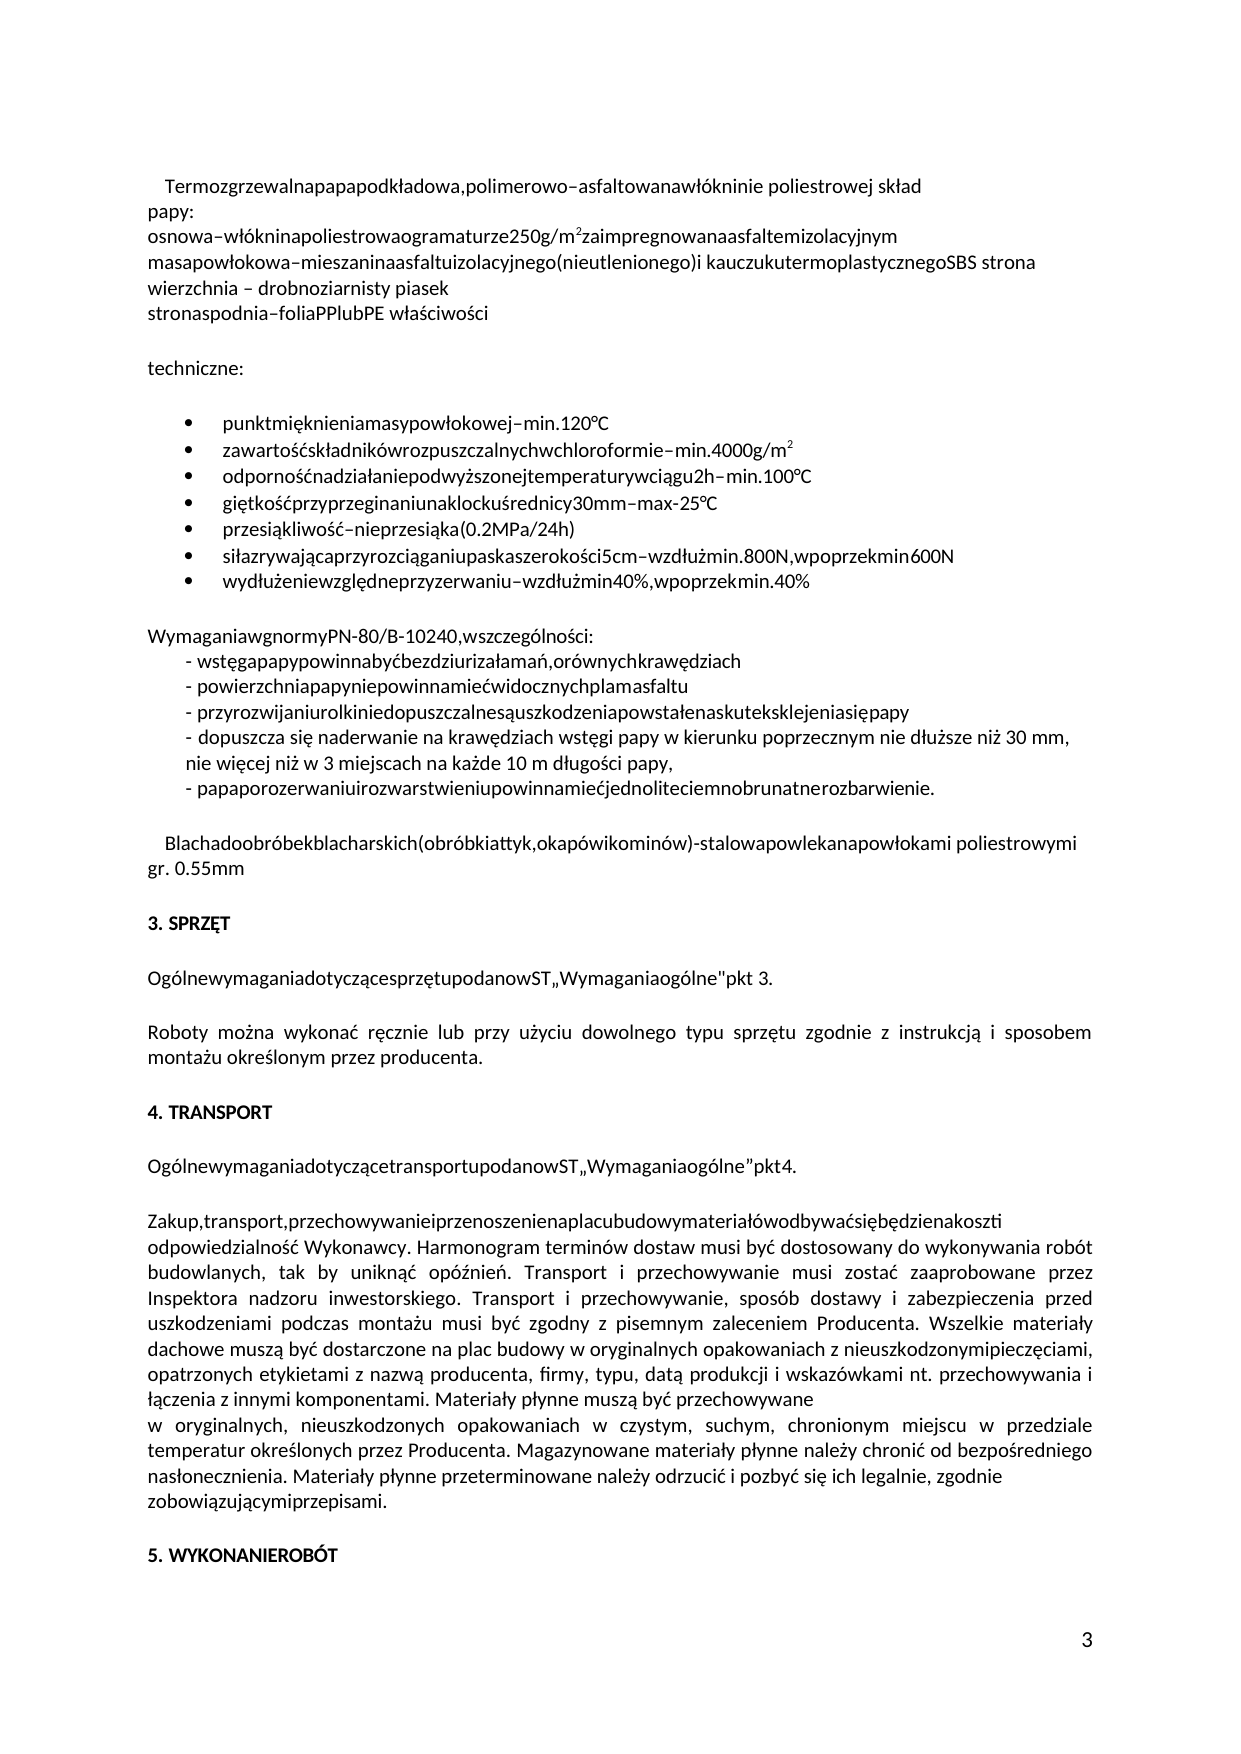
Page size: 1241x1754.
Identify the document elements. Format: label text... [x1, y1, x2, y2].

list TRANSPORT [147, 1099, 1157, 1125]
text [147, 224, 1157, 249]
list wydłużeniewzględneprzyzerwaniu–wzdłużmin40%,wpoprzekmin.40% [185, 568, 1157, 594]
text zobowiązującymiprzepisami. [147, 1488, 1157, 1513]
text masapowłokowa–mieszaninaasfaltuizolacyjnego(nieutlenionego)i kauczukutermoplastycznegoSBS strona wierzchnia – drobnoziarnisty piasek [147, 249, 1051, 300]
list powierzchniapapyniepowinnamiećwidocznychplamasfaltu [185, 673, 1157, 699]
text Zakup,transport,przechowywanieiprzenoszenienaplacubudowymateriałówodbywaćsiębędzienakoszti odpowiedzialność Wykonawcy. Harmonogram terminów dostaw musi być dostosowany do wykonywania robót budowlanych, tak by uniknąć opóźnień. Transport i przechowywanie musi zostać zaaprobowane przez Inspektora nadzoru inwestorskiego. Transport i przechowywanie, sposób dostawy i zabezpieczenia przed uszkodzeniami podczas montażu musi być zgodny z pisemnym zaleceniem Producenta. Wszelkie materiały dachowe muszą być dostarczone na plac budowy w oryginalnych opakowaniach z nieuszkodzonymipieczęciami, opatrzonych etykietami z nazwą producenta, firmy, typu, datą produkcji i wskazówkami nt. przechowywania i łączenia z innymi komponentami. Materiały płynne muszą być przechowywane [147, 1209, 1094, 1412]
list zawartośćskładnikówrozpuszczalnychwchloroformie–min.4000g/m2 [185, 436, 1157, 463]
list dopuszcza się naderwanie na krawędziach wstęgi papy w kierunku poprzecznym nie dłuższe niż 30 mm, nie więcej niż w 3 miejscach na każde 10 m długości papy, [185, 724, 1092, 775]
list WYKONANIEROBÓT [147, 1542, 1157, 1568]
text OgólnewymaganiadotyczącetransportupodanowST„Wymaganiaogólne”pkt4. [147, 1154, 1157, 1179]
text stronaspodnia–foliaPPlubPE właściwości techniczne: [147, 300, 507, 380]
list Termozgrzewalnapapapodkładowa,polimerowo–asfaltowanawłókninie poliestrowej skład papy: [147, 173, 938, 224]
list giętkośćprzyprzeginaniunaklockuśrednicy30mm–max-25°C [185, 489, 1157, 516]
list siłazrywającaprzyrozciąganiupaskaszerokości5cm–wzdłużmin.800N,wpoprzekmin600N [185, 542, 1157, 568]
list przyrozwijaniurolkiniedopuszczalnesąuszkodzeniapowstałenaskuteksklejeniasiępapy [185, 699, 1157, 724]
list SPRZĘT [147, 910, 1157, 936]
text w oryginalnych, nieuszkodzonych opakowaniach w czystym, suchym, chronionym miejscu w przedziale temperatur określonych przez Producenta. Magazynowane materiały płynne należy chronić od bezpośredniego nasłonecznienia. Materiały płynne przeterminowane należy odrzucić i pozbyć się ich legalnie, zgodnie [147, 1412, 1094, 1488]
text OgólnewymaganiadotyczącesprzętupodanowST„Wymaganiaogólne"pkt 3. [147, 965, 1157, 990]
list Blachadoobróbekblacharskich(obróbkiattyk,okapówikominów)-stalowapowlekanapowłokami poliestrowymi gr. 0.55mm [147, 831, 1093, 881]
list przesiąkliwość–nieprzesiąka(0.2MPa/24h) [185, 516, 1157, 542]
list papaporozerwaniuirozwarstwieniupowinnamiećjednoliteciemnobrunatnerozbarwienie. [185, 775, 1157, 801]
list wstęgapapypowinnabyćbezdziurizałamań,orównychkrawędziach [185, 648, 1157, 673]
list odpornośćnadziałaniepodwyższonejtemperaturywciągu2h–min.100°C [185, 463, 1157, 489]
text Roboty można wykonać ręcznie lub przy użyciu dowolnego typu sprzętu zgodnie z instrukcją i sposobem montażu określonym przez producenta. [147, 1020, 1094, 1069]
list punktmięknieniamasypowłokowej–min.120°C [185, 410, 1157, 436]
text WymaganiawgnormyPN-80/B-10240,wszczególności: [147, 623, 1157, 648]
